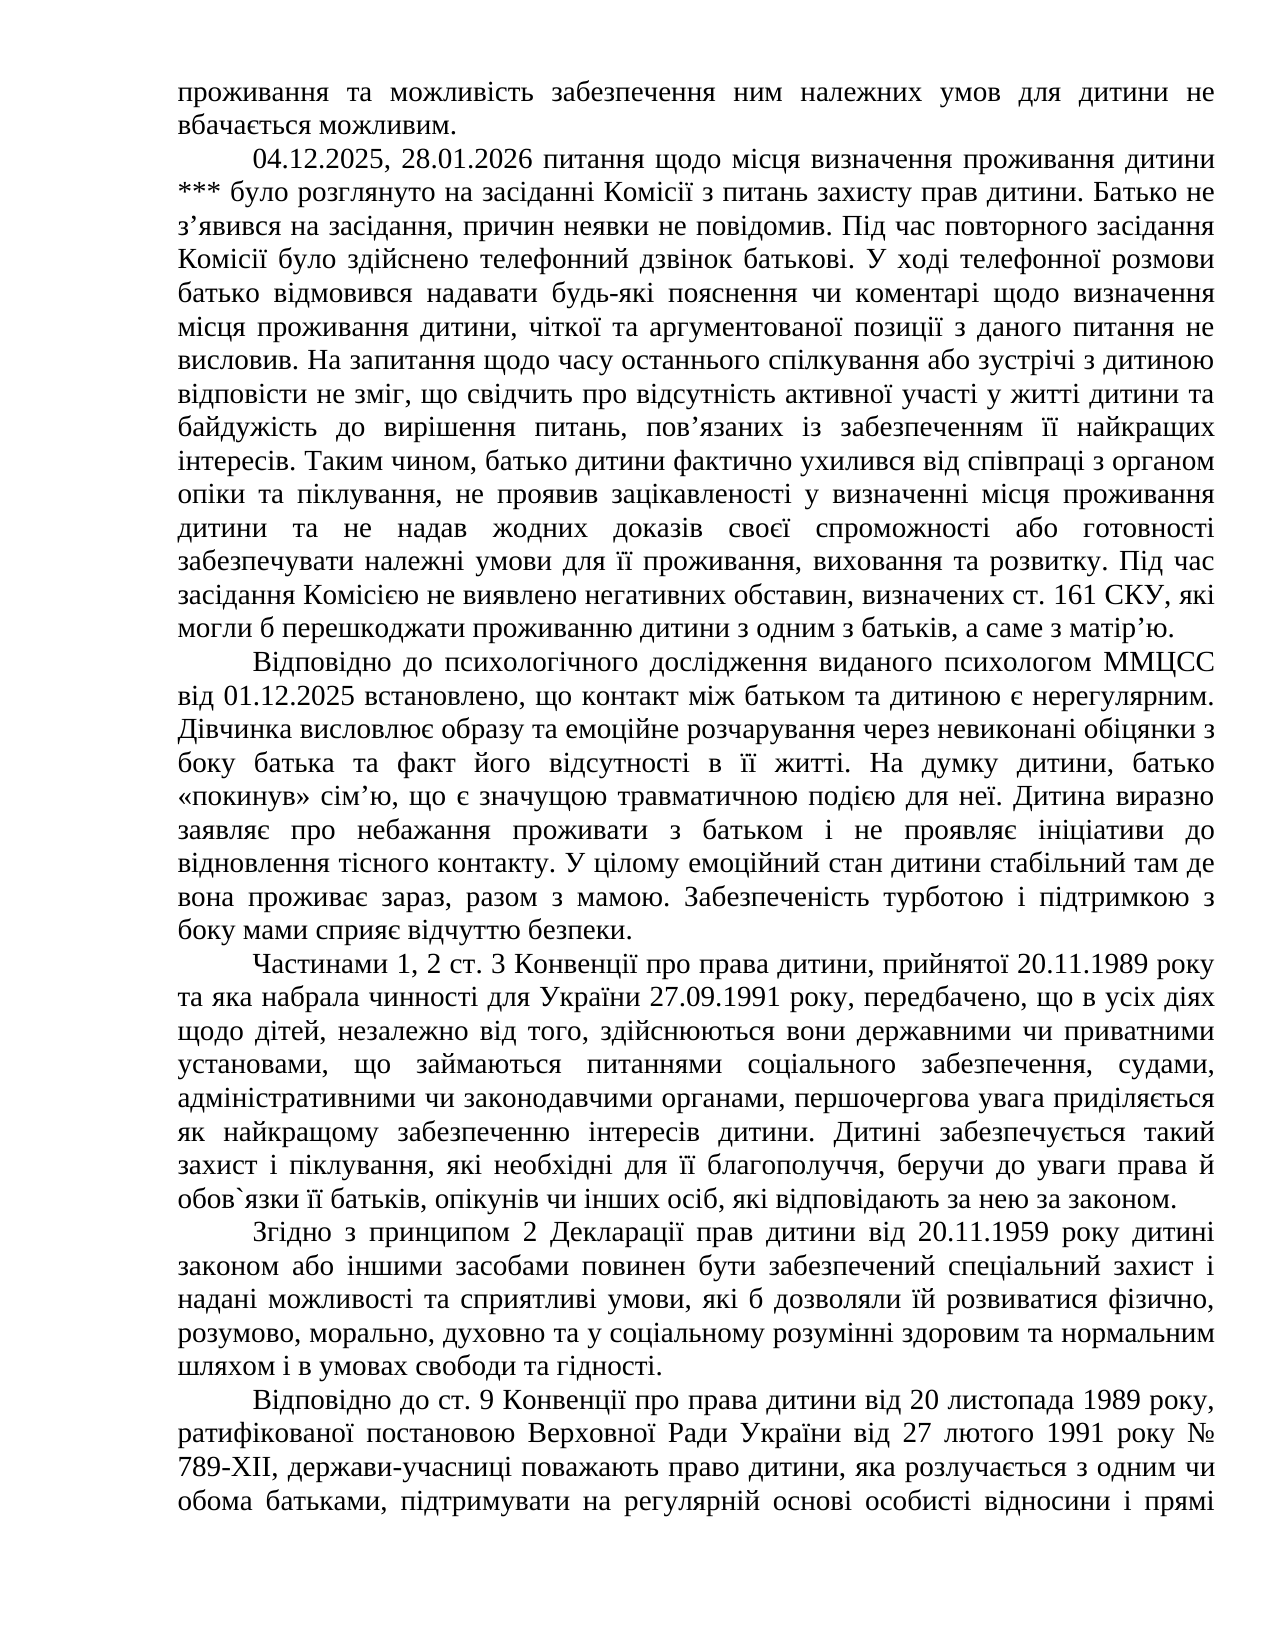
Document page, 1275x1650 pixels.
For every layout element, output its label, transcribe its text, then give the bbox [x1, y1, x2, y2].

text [177, 74, 1216, 141]
text Відповідно до психологічного дослідження виданого психологом ММЦСС від 01.12.2025 встановлено, що контакт між батьком та дитиною є нерегулярним. Дівчинка висловлює образу та емоційне розчарування через невиконані обіцянки з боку батька та факт його відсутності в її житті. На думку дитини, батько «покинув» сім’ю, що є значущою травматичною подією для неї. Дитина виразно заявляє про небажання проживати з батьком і не проявляє ініціативи до відновлення тісного контакту. У цілому емоційний стан дитини стабільний там де вона проживає зараз, разом з мамою. Забезпеченість турботою і підтримкою з боку мами сприяє відчуттю безпеки. [177, 644, 1216, 946]
text Згідно з принципом 2 Декларації прав дитини від 20.11.1959 року дитині законом або іншими засобами повинен бути забезпечений спеціальний захист і надані можливості та сприятливі умови, які б дозволяли їй розвиватися фізично, розумово, морально, духовно та у соціальному розумінні здоровим та нормальним шляхом і в умовах свободи та гідності. [177, 1214, 1216, 1382]
text Частинами 1, 2 ст. 3 Конвенції про права дитини, прийнятої 20.11.1989 року та яка набрала чинності для України 27.09.1991 року, передбачено, що в усіх діях щодо дітей, незалежно від того, здійснюються вони державними чи приватними установами, що займаються питаннями соціального забезпечення, судами, адміністративними чи законодавчими органами, першочергова увага приділяється як найкращому забезпеченню інтересів дитини. Дитині забезпечується такий захист і піклування, які необхідні для її благополуччя, беручи до уваги права й обов`язки її батьків, опікунів чи інших осіб, які відповідають за нею за законом. [177, 946, 1216, 1214]
text 04.12.2025, 28.01.2026 питання щодо місця визначення проживання дитини *** було розглянуто на засіданні Комісії з питань захисту прав дитини. Батько не з’явився на засідання, причин неявки не повідомив. Під час повторного засідання Комісії було здійснено телефонний дзвінок батькові. У ході телефонної розмови батько відмовився надавати будь-які пояснення чи коментарі щодо визначення місця проживання дитини, чіткої та аргументованої позиції з даного питання не висловив. На запитання щодо часу останнього спілкування або зустрічі з дитиною відповісти не зміг, що свідчить про відсутність активної участі у житті дитини та байдужість до вирішення питань, пов’язаних із забезпеченням її найкращих інтересів. Таким чином, батько дитини фактично ухилився від співпраці з органом опіки та піклування, не проявив зацікавленості у визначенні місця проживання дитини та не надав жодних доказів своєї спроможності або готовності забезпечувати належні умови для її проживання, виховання та розвитку. Під час засідання Комісією не виявлено негативних обставин, визначених ст. 161 СКУ, які могли б перешкоджати проживанню дитини з одним з батьків, а саме з матір’ю. [177, 141, 1216, 644]
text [177, 1382, 1216, 1516]
